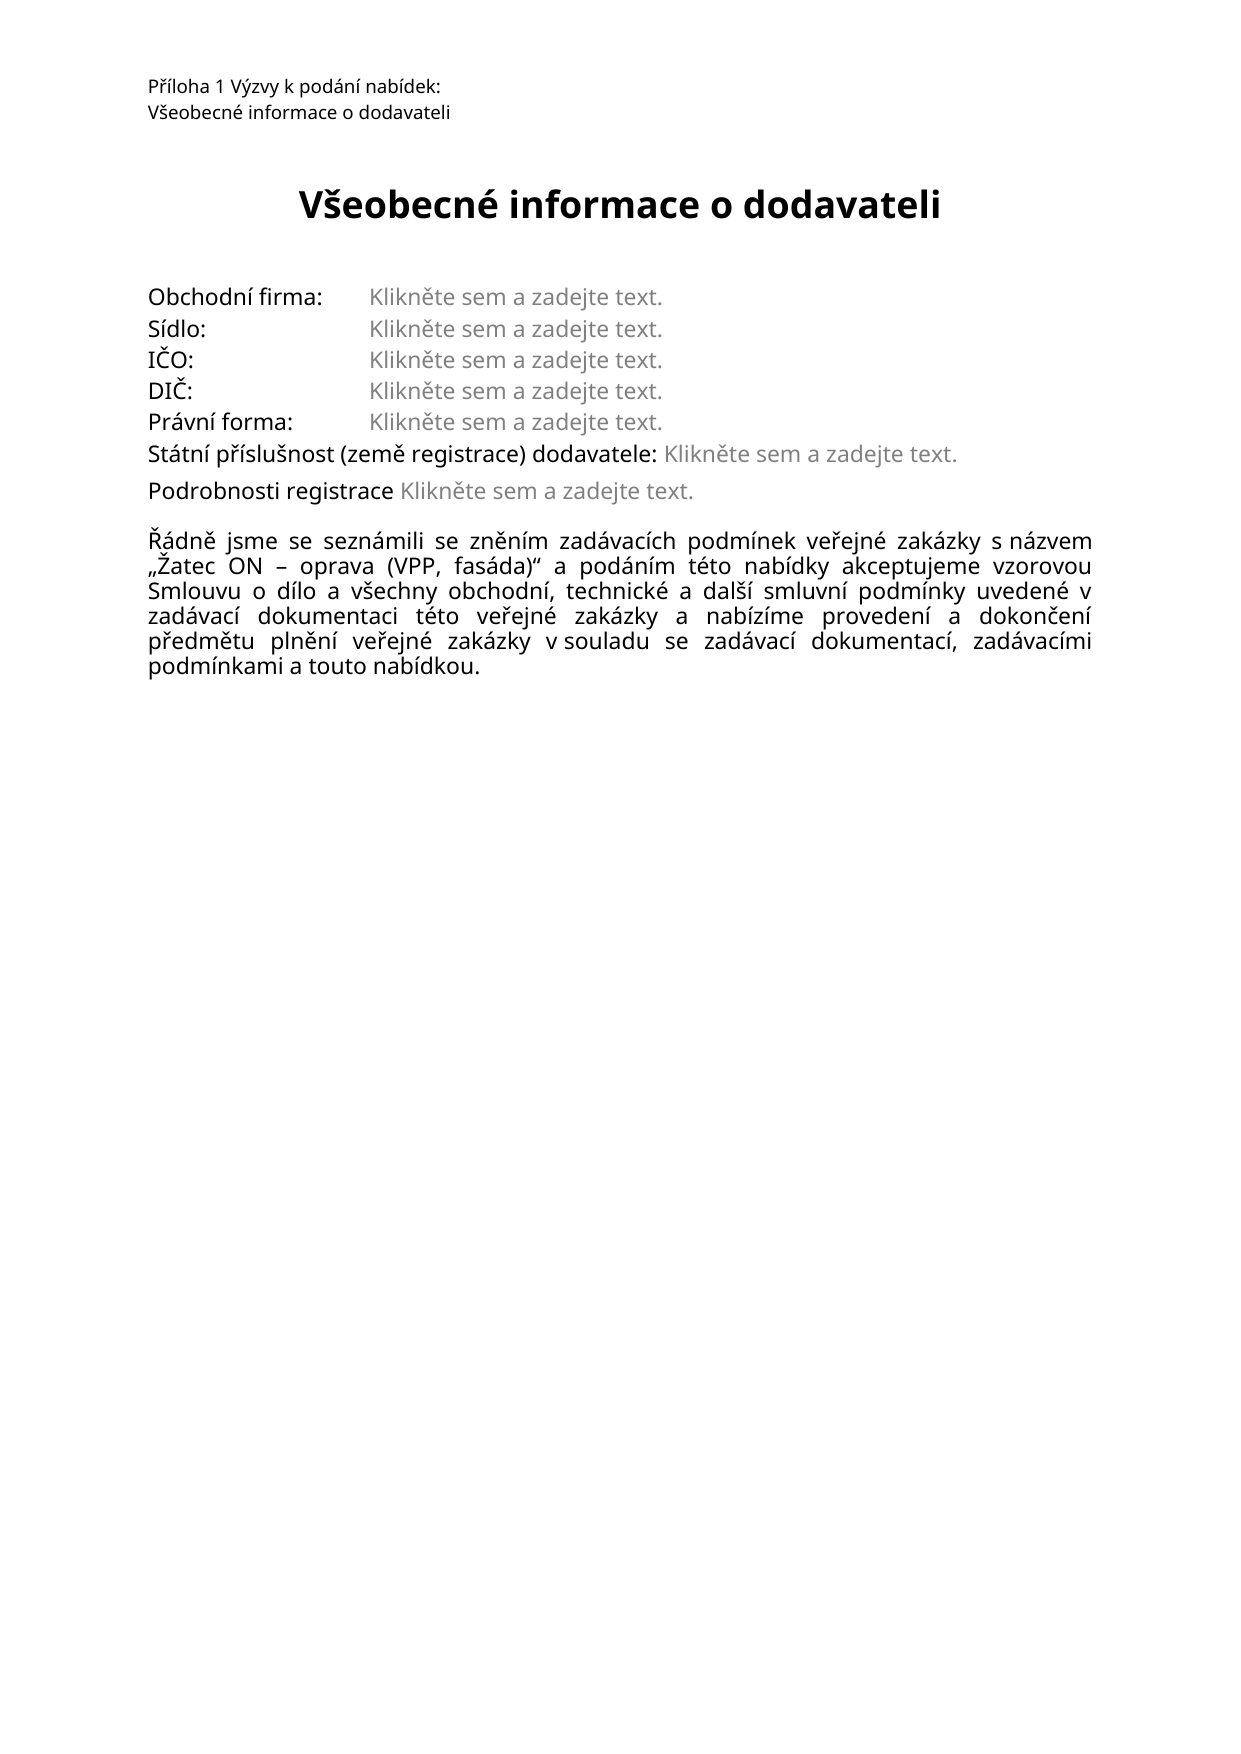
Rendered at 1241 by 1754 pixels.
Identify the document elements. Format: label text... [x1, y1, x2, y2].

text Státní příslušnost (země registrace) dodavatele: [148, 442, 1093, 467]
text IČO: [148, 348, 1093, 373]
text Sídlo: [148, 317, 1093, 342]
text Podrobnosti registrace [148, 479, 1093, 504]
text Řádně jsme se seznámili se zněním zadávacích podmínek veřejné zakázky s názvem „Žatec ON – oprava (VPP, fasáda)“ a podáním této nabídky akceptujeme vzorovou Smlouvu o dílo a všechny obchodní, technické a další smluvní podmínky uvedené v zadávací dokumentaci této veřejné zakázky a nabízíme provedení a dokončení předmětu plnění veřejné zakázky v souladu se zadávací dokumentací, zadávacími podmínkami a touto nabídkou. [148, 529, 1093, 679]
text DIČ: [148, 379, 1093, 404]
text Právní forma: [148, 411, 1093, 436]
text Obchodní firma: [148, 286, 1093, 311]
title Všeobecné informace o dodavateli [148, 178, 1093, 229]
